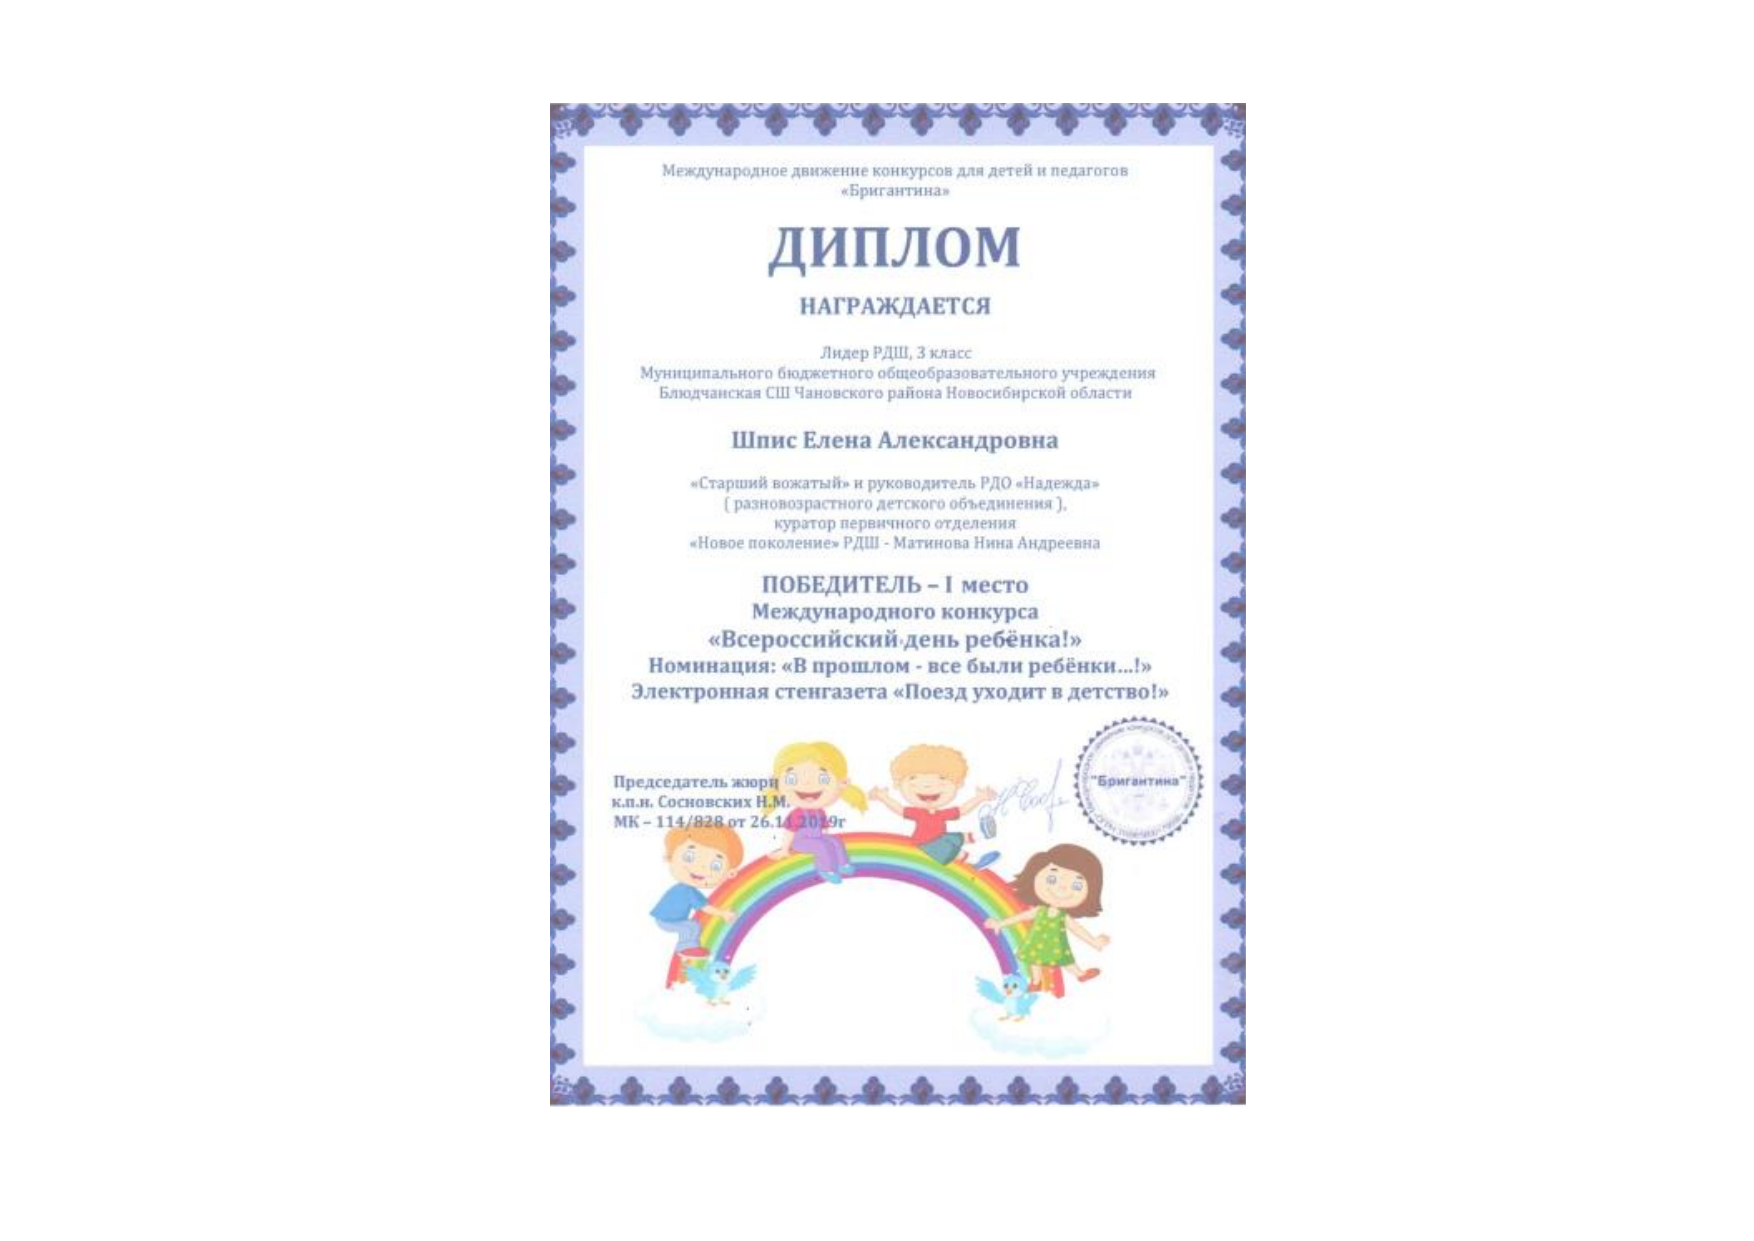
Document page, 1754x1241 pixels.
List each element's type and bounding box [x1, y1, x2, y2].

picture [550, 103, 1246, 1107]
